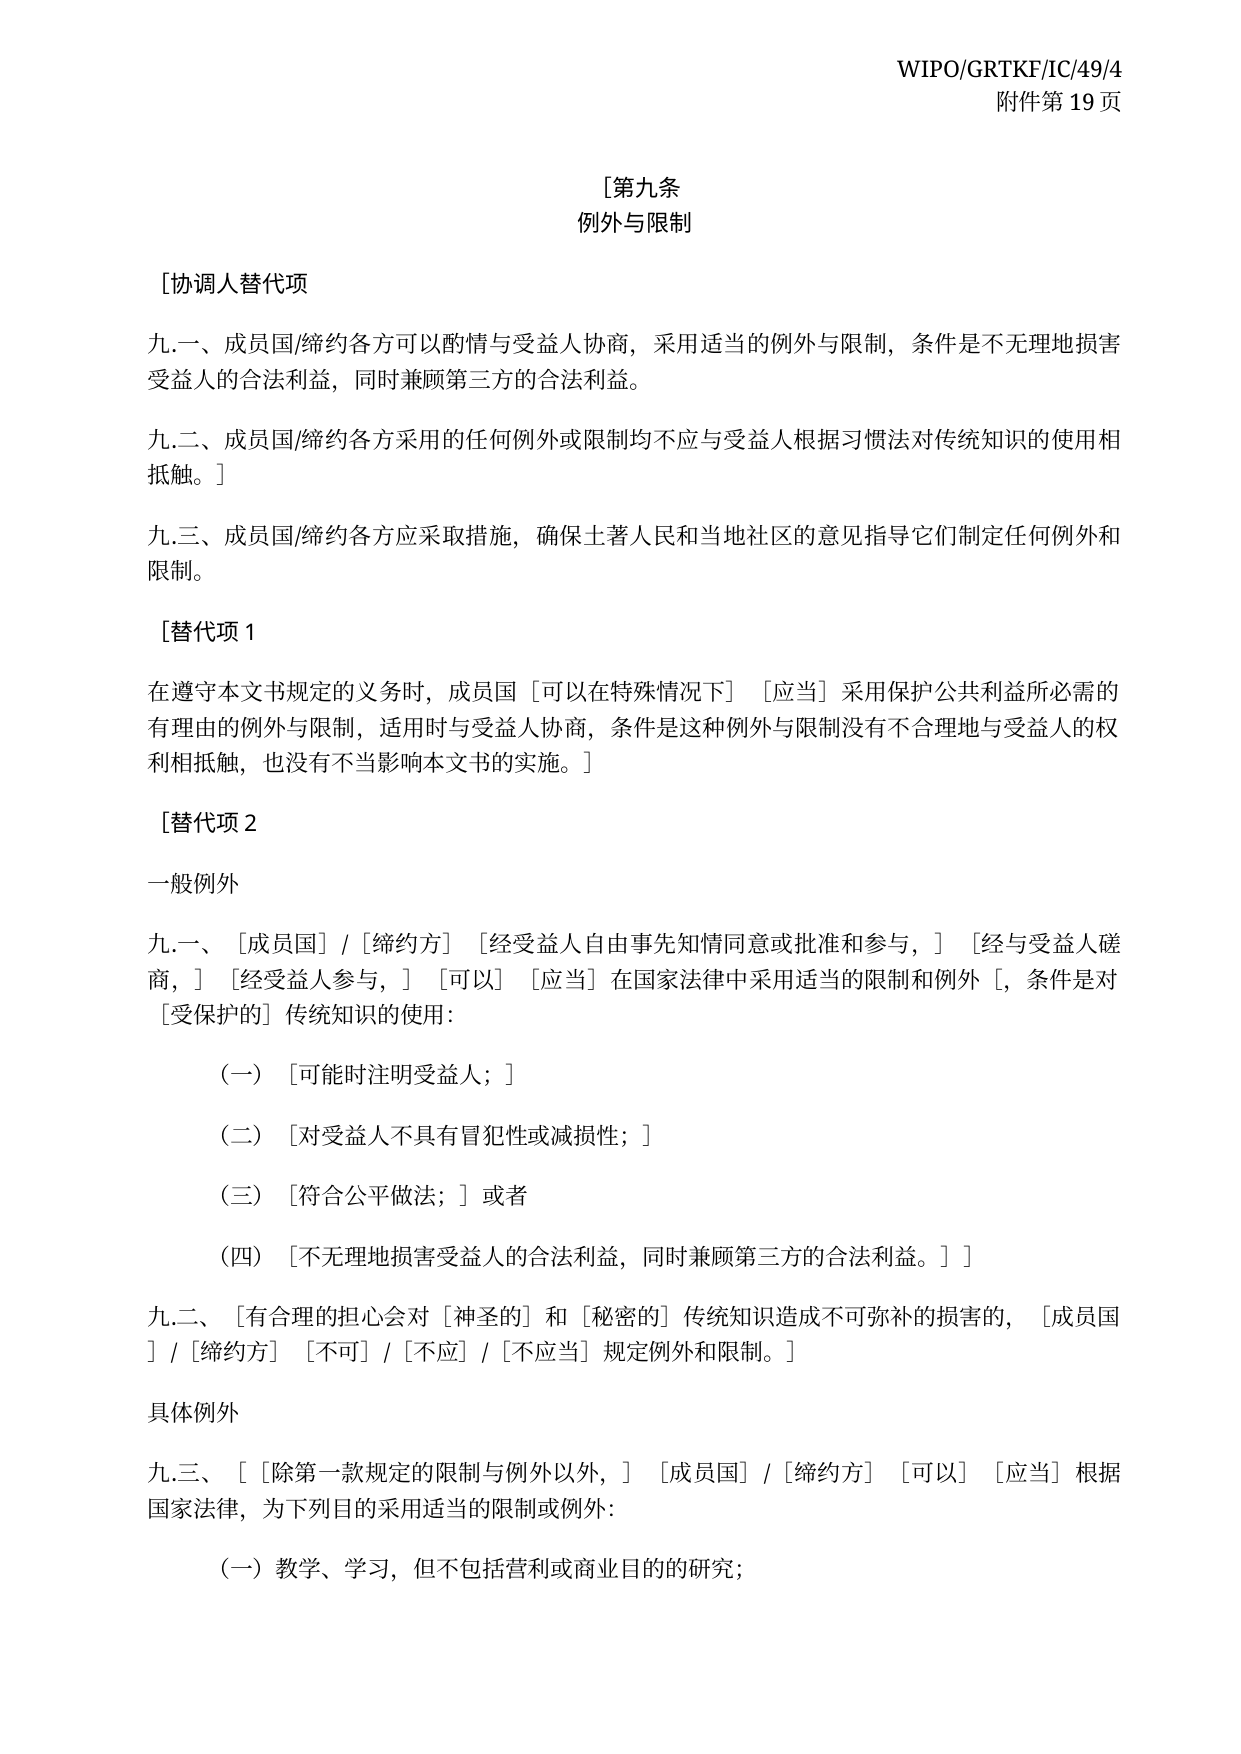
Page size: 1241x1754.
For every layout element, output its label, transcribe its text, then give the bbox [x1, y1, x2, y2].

text （二）［对受益人不具有冒犯性或减损性；］ [207, 1115, 1122, 1151]
text 九.一、成员国/缔约各方可以酌情与受益人协商，采用适当的例外与限制，条件是不无理地损害受益人的合法利益，同时兼顾第三方的合法利益。 [148, 324, 1122, 394]
text 九.三、成员国/缔约各方应采取措施，确保土著人民和当地社区的意见指导它们制定任何例外和限制。 [148, 515, 1122, 586]
text 九.三、［［除第一款规定的限制与例外以外，］［成员国］/［缔约方］［可以］［应当］根据国家法律，为下列目的采用适当的限制或例外： [148, 1453, 1122, 1524]
text （一）［可能时注明受益人；］ [207, 1055, 1122, 1090]
text 具体例外 [148, 1392, 1122, 1428]
text （四）［不无理地损害受益人的合法利益，同时兼顾第三方的合法利益。］］ [207, 1236, 1122, 1272]
text 在遵守本文书规定的义务时，成员国［可以在特殊情况下］［应当］采用保护公共利益所必需的有理由的例外与限制，适用时与受益人协商，条件是这种例外与限制没有不合理地与受益人的权利相抵触，也没有不当影响本文书的实施。］ [148, 672, 1122, 778]
text 九.一、［成员国］/［缔约方］［经受益人自由事先知情同意或批准和参与，］［经与受益人磋商，］［经受益人参与，］［可以］［应当］在国家法律中采用适当的限制和例外［，条件是对［受保护的］传统知识的使用： [148, 924, 1122, 1030]
text （一）教学、学习，但不包括营利或商业目的的研究； [207, 1549, 1122, 1584]
text ［替代项1 [148, 611, 1122, 647]
text 一般例外 [148, 863, 1122, 899]
text ［第九条 例外与限制 [148, 167, 1122, 238]
text 九.二、成员国/缔约各方采用的任何例外或限制均不应与受益人根据习惯法对传统知识的使用相抵触。］ [148, 419, 1122, 490]
text （三）［符合公平做法；］或者 [207, 1176, 1122, 1211]
text 九.二、［有合理的担心会对［神圣的］和［秘密的］传统知识造成不可弥补的损害的，［成员国］/［缔约方］［不可］/［不应］/［不应当］规定例外和限制。］ [148, 1297, 1122, 1367]
text ［替代项2 [148, 803, 1122, 838]
text ［协调人替代项 [148, 263, 1122, 299]
